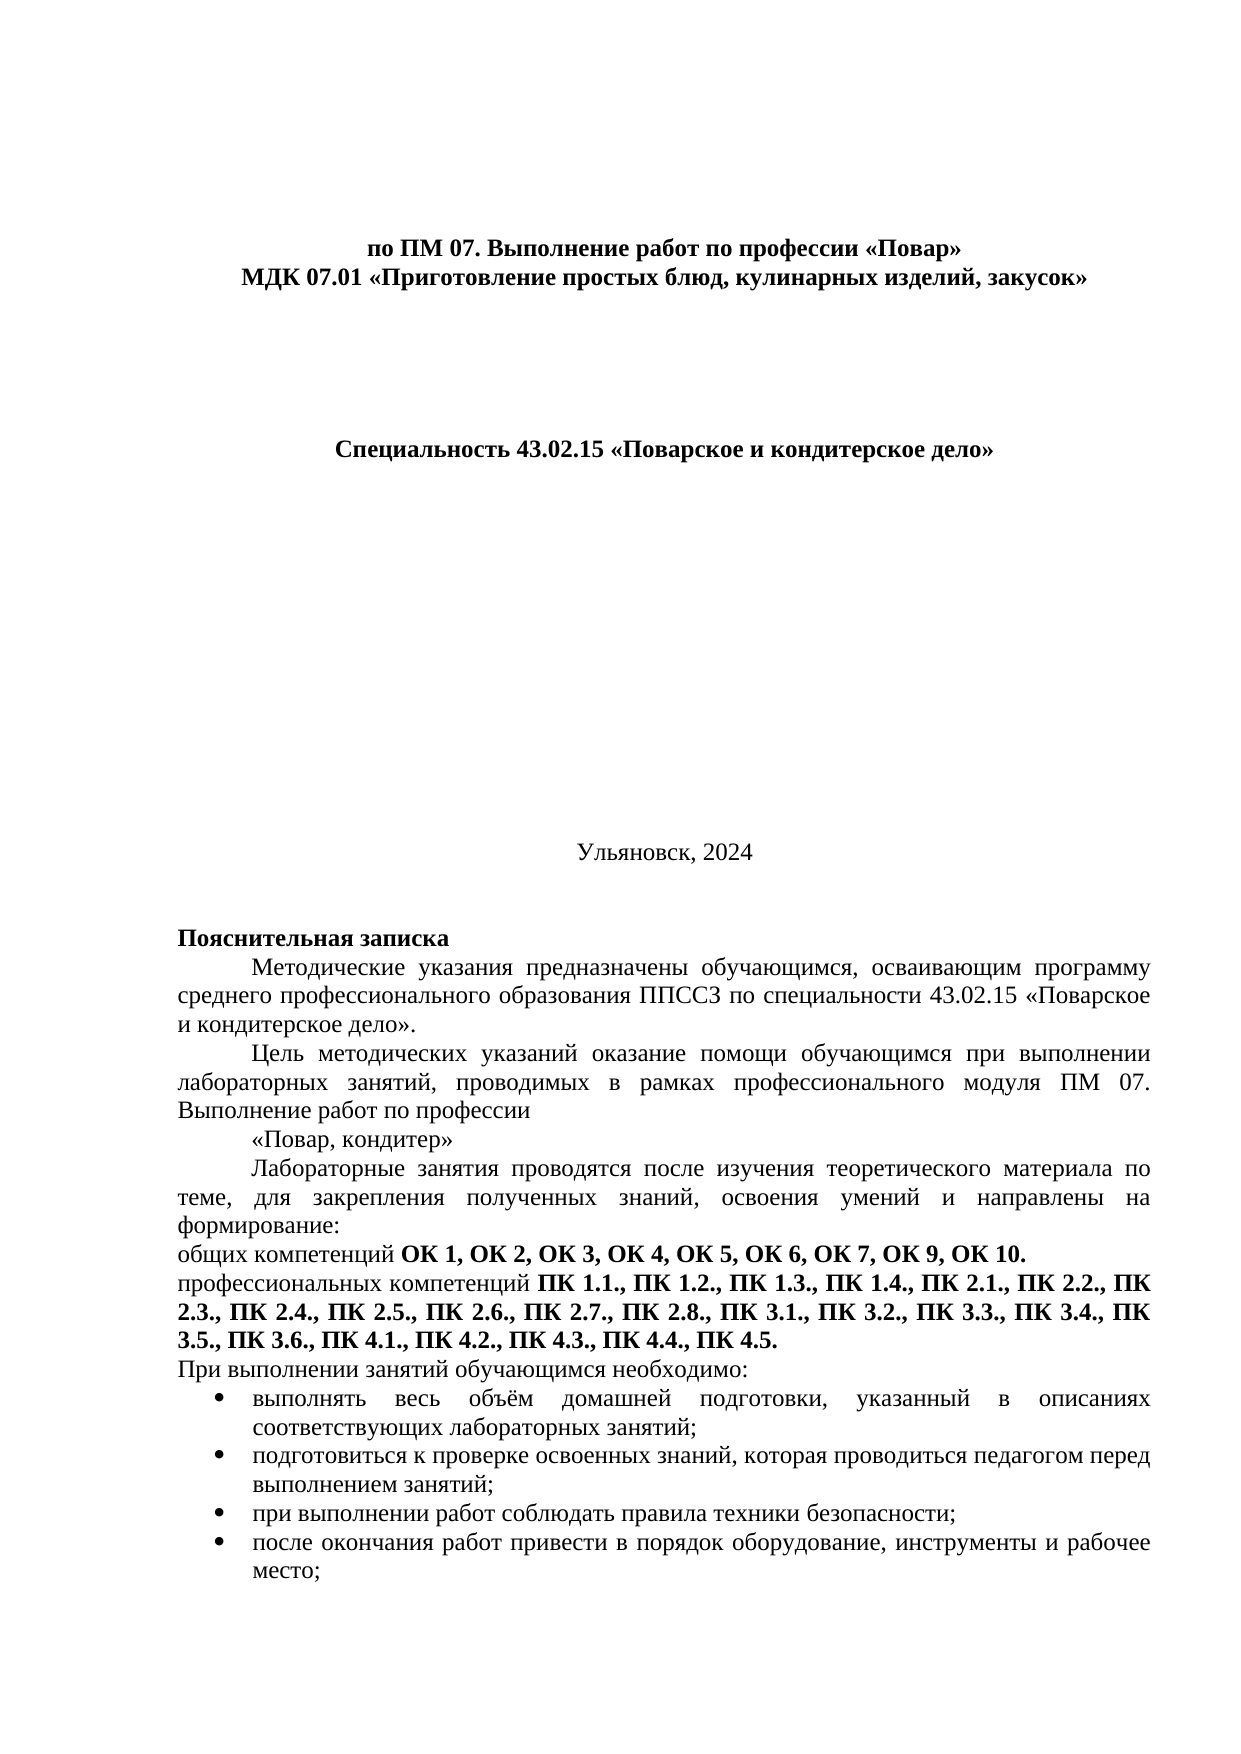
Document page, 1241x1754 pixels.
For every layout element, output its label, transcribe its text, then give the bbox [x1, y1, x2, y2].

list после окончания работ привести в порядок оборудование, инструменты и рабочее место; [215, 1527, 1152, 1584]
list выполнять весь объём домашней подготовки, указанный в описаниях соответствующих лабораторных занятий; [215, 1383, 1152, 1441]
text по ПМ 07. Выполнение работ по профессии «Повар» [177, 233, 1152, 262]
list подготовиться к проверке освоенных знаний, которая проводиться педагогом перед выполнением занятий; [215, 1441, 1152, 1498]
text общих компетенций ОК 1, ОК 2, ОК 3, ОК 4, ОК 5, ОК 6, ОК 7, ОК 9, ОК 10. [177, 1239, 1152, 1268]
text Методические указания предназначены обучающимся, осваивающим программу среднего профессионального образования ППССЗ по специальности 43.02.15 «Поварское и кондитерское дело». [177, 952, 1152, 1038]
text Ульяновск, 2024 [177, 837, 1152, 866]
text При выполнении занятий обучающимся необходимо: [177, 1354, 1152, 1383]
text МДК 07.01 «Приготовление простых блюд, кулинарных изделий, закусок» [177, 262, 1152, 291]
text Лабораторные занятия проводятся после изучения теоретического материала по теме, для закрепления полученных знаний, освоения умений и направлены на формирование: [177, 1153, 1152, 1239]
list при выполнении работ соблюдать правила техники безопасности; [215, 1498, 1152, 1527]
text профессиональных компетенций ПК 1.1., ПК 1.2., ПК 1.3., ПК 1.4., ПК 2.1., ПК 2.2., ПК 2.3., ПК 2.4., ПК 2.5., ПК 2.6., ПК 2.7., ПК 2.8., ПК 3.1., ПК 3.2., ПК 3.3., ПК 3.4., ПК 3.5., ПК 3.6., ПК 4.1., ПК 4.2., ПК 4.3., ПК 4.4., ПК 4.5. [177, 1268, 1152, 1354]
text «Повар, кондитер» [177, 1124, 1152, 1153]
text Цель методических указаний оказание помощи обучающимся при выполнении лабораторных занятий, проводимых в рамках профессионального модуля ПМ 07. Выполнение работ по профессии [177, 1038, 1152, 1124]
text Специальность 43.02.15 «Поварское и кондитерское дело» [177, 434, 1152, 463]
text Пояснительная записка [177, 923, 1152, 952]
